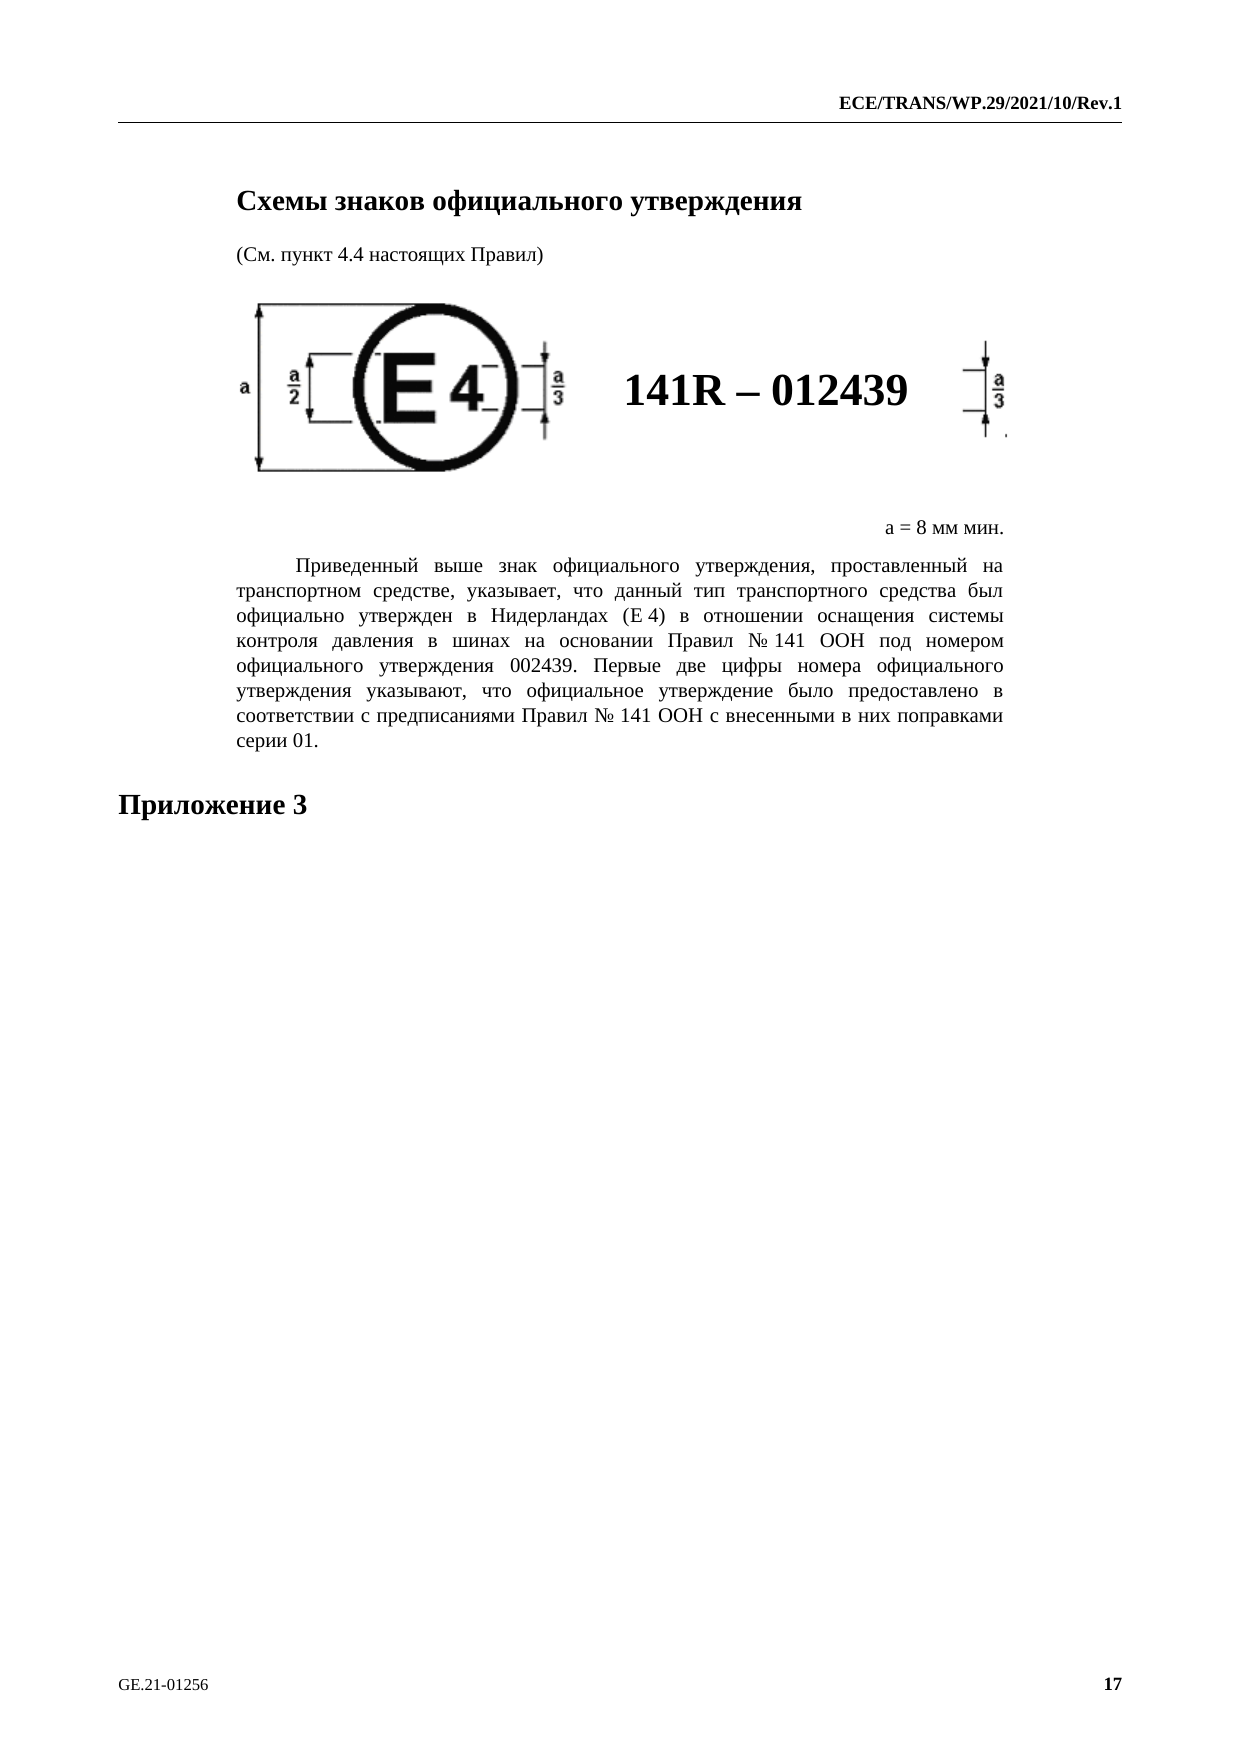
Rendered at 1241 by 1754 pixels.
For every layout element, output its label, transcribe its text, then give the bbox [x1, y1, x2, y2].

text a = 8 мм мин. [236, 514, 1004, 539]
text Приложение 3 [118, 789, 1004, 821]
text Схемы знаков официального утверждения [118, 185, 1004, 216]
text Приведенный выше знак официального утверждения, проставленный на транспортном средстве, указывает, что данный тип транспортного средства был официально утвержден в Нидерландах (E 4) в отношении оснащения системы контроля давления в шинах на основании Правил № 141 ООН под номером официального утверждения 002439. Первые две цифры номера официального утверждения указывают, что официальное утверждение было предоставлено в соответствии с предписаниями Правил № 141 ООН с внесенными в них поправками серии 01. [236, 552, 1004, 752]
picture [236, 278, 1010, 502]
text (См. пункт 4.4 настоящих Правил) [236, 241, 1004, 266]
